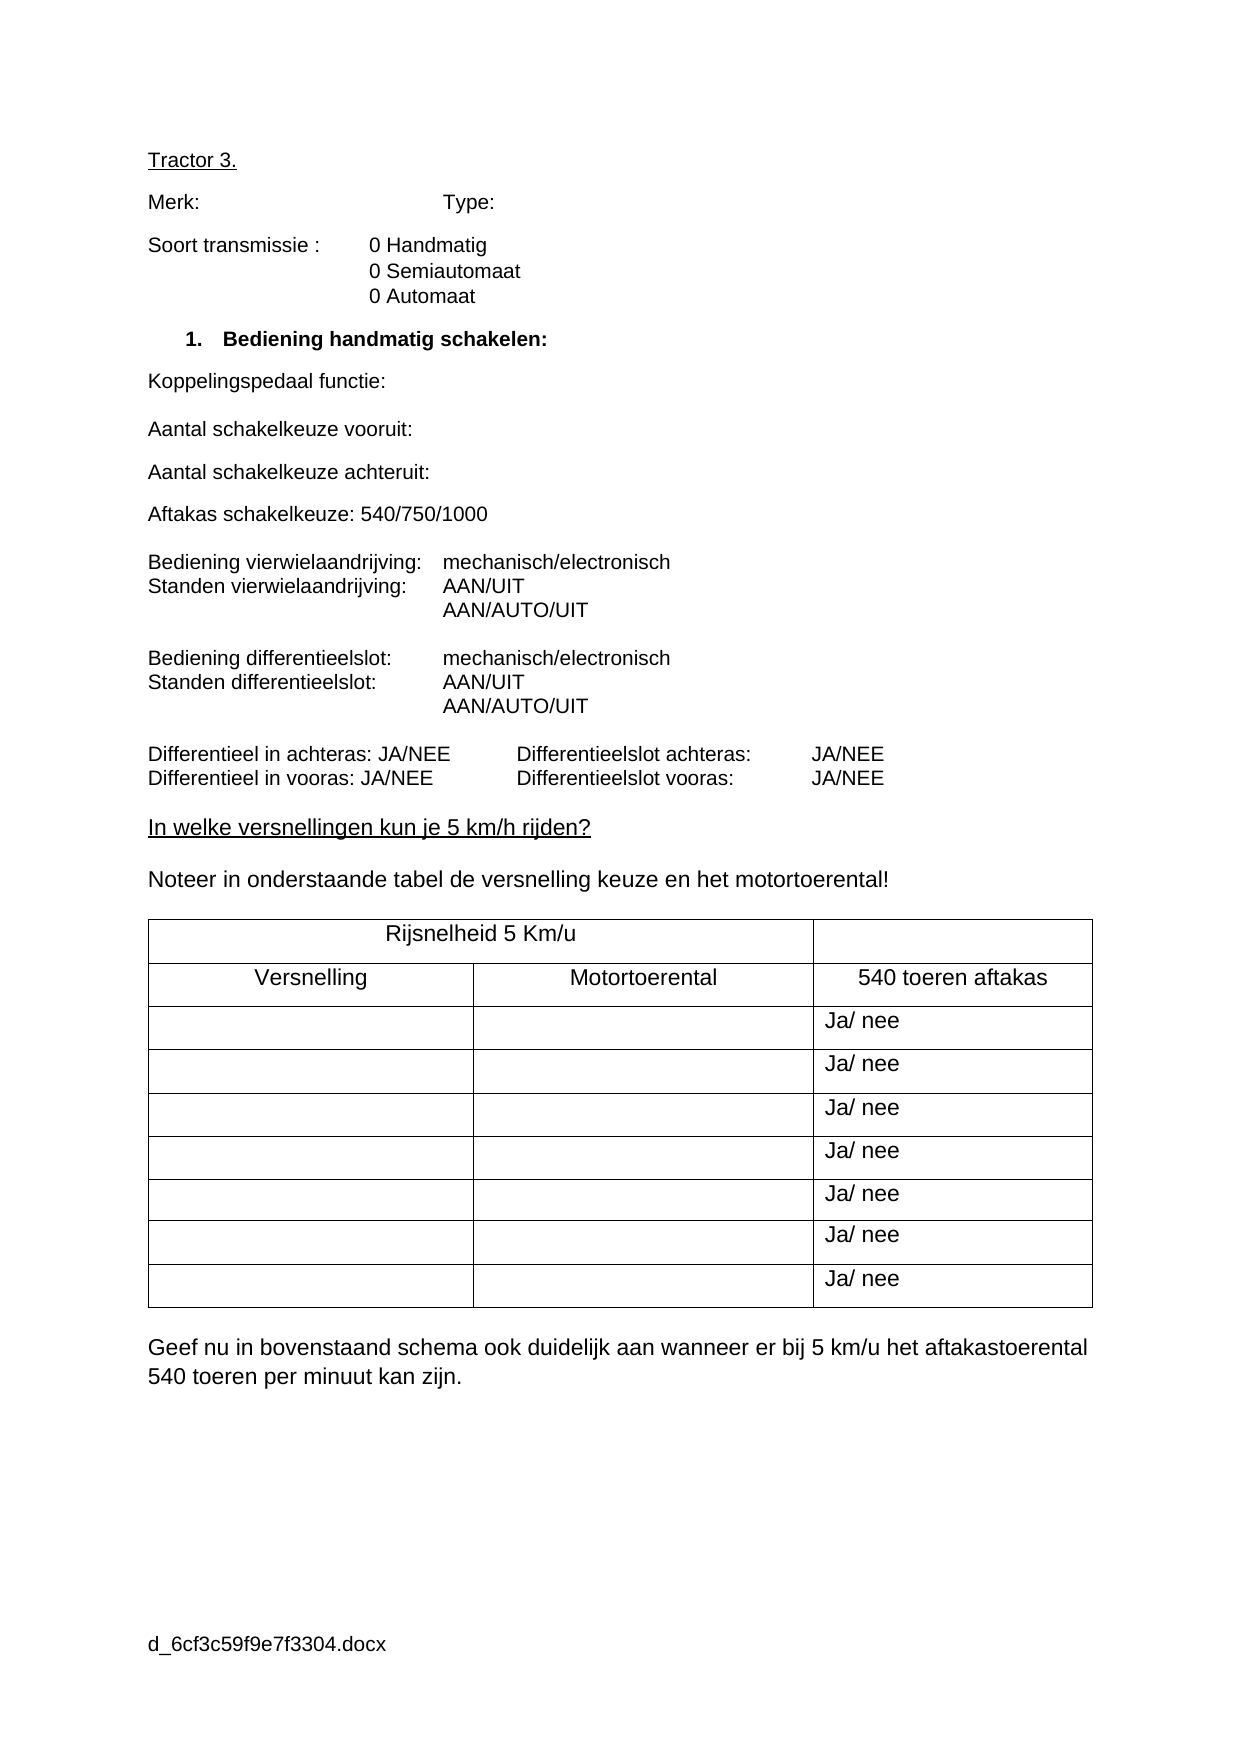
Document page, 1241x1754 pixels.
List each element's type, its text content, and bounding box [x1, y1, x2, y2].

table_cell [149, 1137, 473, 1179]
text Geef nu in bovenstaand schema ook duidelijk aan wanneer er bij 5 km/u het aftakastoerental 540 toeren per minuut kan zijn. [148, 1334, 1093, 1389]
text Standen differentieelslot: AAN/UIT [148, 670, 1093, 694]
table_cell [474, 1265, 813, 1307]
text Differentieel in vooras: JA/NEE Differentieelslot vooras: JA/NEE [148, 766, 1093, 790]
table_cell [149, 1007, 473, 1049]
table_cell Versnelling [149, 964, 473, 1006]
table_cell 540 toeren aftakas [814, 964, 1092, 1006]
text AAN/AUTO/UIT [148, 598, 1093, 622]
table_cell [149, 1265, 473, 1307]
text In welke versnellingen kun je 5 km/h rijden? [148, 814, 1093, 840]
table_cell [474, 1137, 813, 1179]
table_cell [474, 1050, 813, 1092]
table_cell Motortoerental [474, 964, 813, 1006]
text Aantal schakelkeuze achteruit: [148, 460, 1093, 484]
table_cell [149, 1180, 473, 1220]
table_cell Ja/ nee [814, 1050, 1092, 1092]
table_cell [149, 1221, 473, 1264]
text Tractor 3. [148, 148, 1093, 172]
table_header [814, 920, 1092, 962]
table_cell Ja/ nee [814, 1221, 1092, 1264]
table_cell [474, 1007, 813, 1049]
table_cell Ja/ nee [814, 1180, 1092, 1220]
table_cell [474, 1180, 813, 1220]
text Bediening differentieelslot: mechanisch/electronisch [148, 646, 1093, 670]
table_cell Ja/ nee [814, 1265, 1092, 1307]
text Soort transmissie : 0 Handmatig 0 Semiautomaat 0 Automaat [148, 233, 1093, 308]
table_cell [149, 1094, 473, 1136]
table_cell Ja/ nee [814, 1007, 1092, 1049]
text Merk: Type: [148, 190, 1093, 214]
table_cell Ja/ nee [814, 1094, 1092, 1136]
text Koppelingspedaal functie: [148, 369, 1093, 393]
table_header Rijsnelheid 5 Km/u [149, 920, 813, 962]
text Differentieel in achteras: JA/NEE Differentieelslot achteras: JA/NEE [148, 742, 1093, 766]
text Noteer in onderstaande tabel de versnelling keuze en het motortoerental! [148, 866, 1093, 893]
text Aftakas schakelkeuze: 540/750/1000 [148, 502, 1093, 526]
table_cell [149, 1050, 473, 1092]
text Bediening vierwielaandrijving: mechanisch/electronisch [148, 550, 1093, 574]
list Bediening handmatig schakelen: [185, 327, 1093, 351]
table_cell Ja/ nee [814, 1137, 1092, 1179]
table_cell [474, 1221, 813, 1264]
text Aantal schakelkeuze vooruit: [148, 417, 1093, 441]
text Standen vierwielaandrijving: AAN/UIT [148, 574, 1093, 598]
text AAN/AUTO/UIT [148, 694, 1093, 718]
table_cell [474, 1094, 813, 1136]
